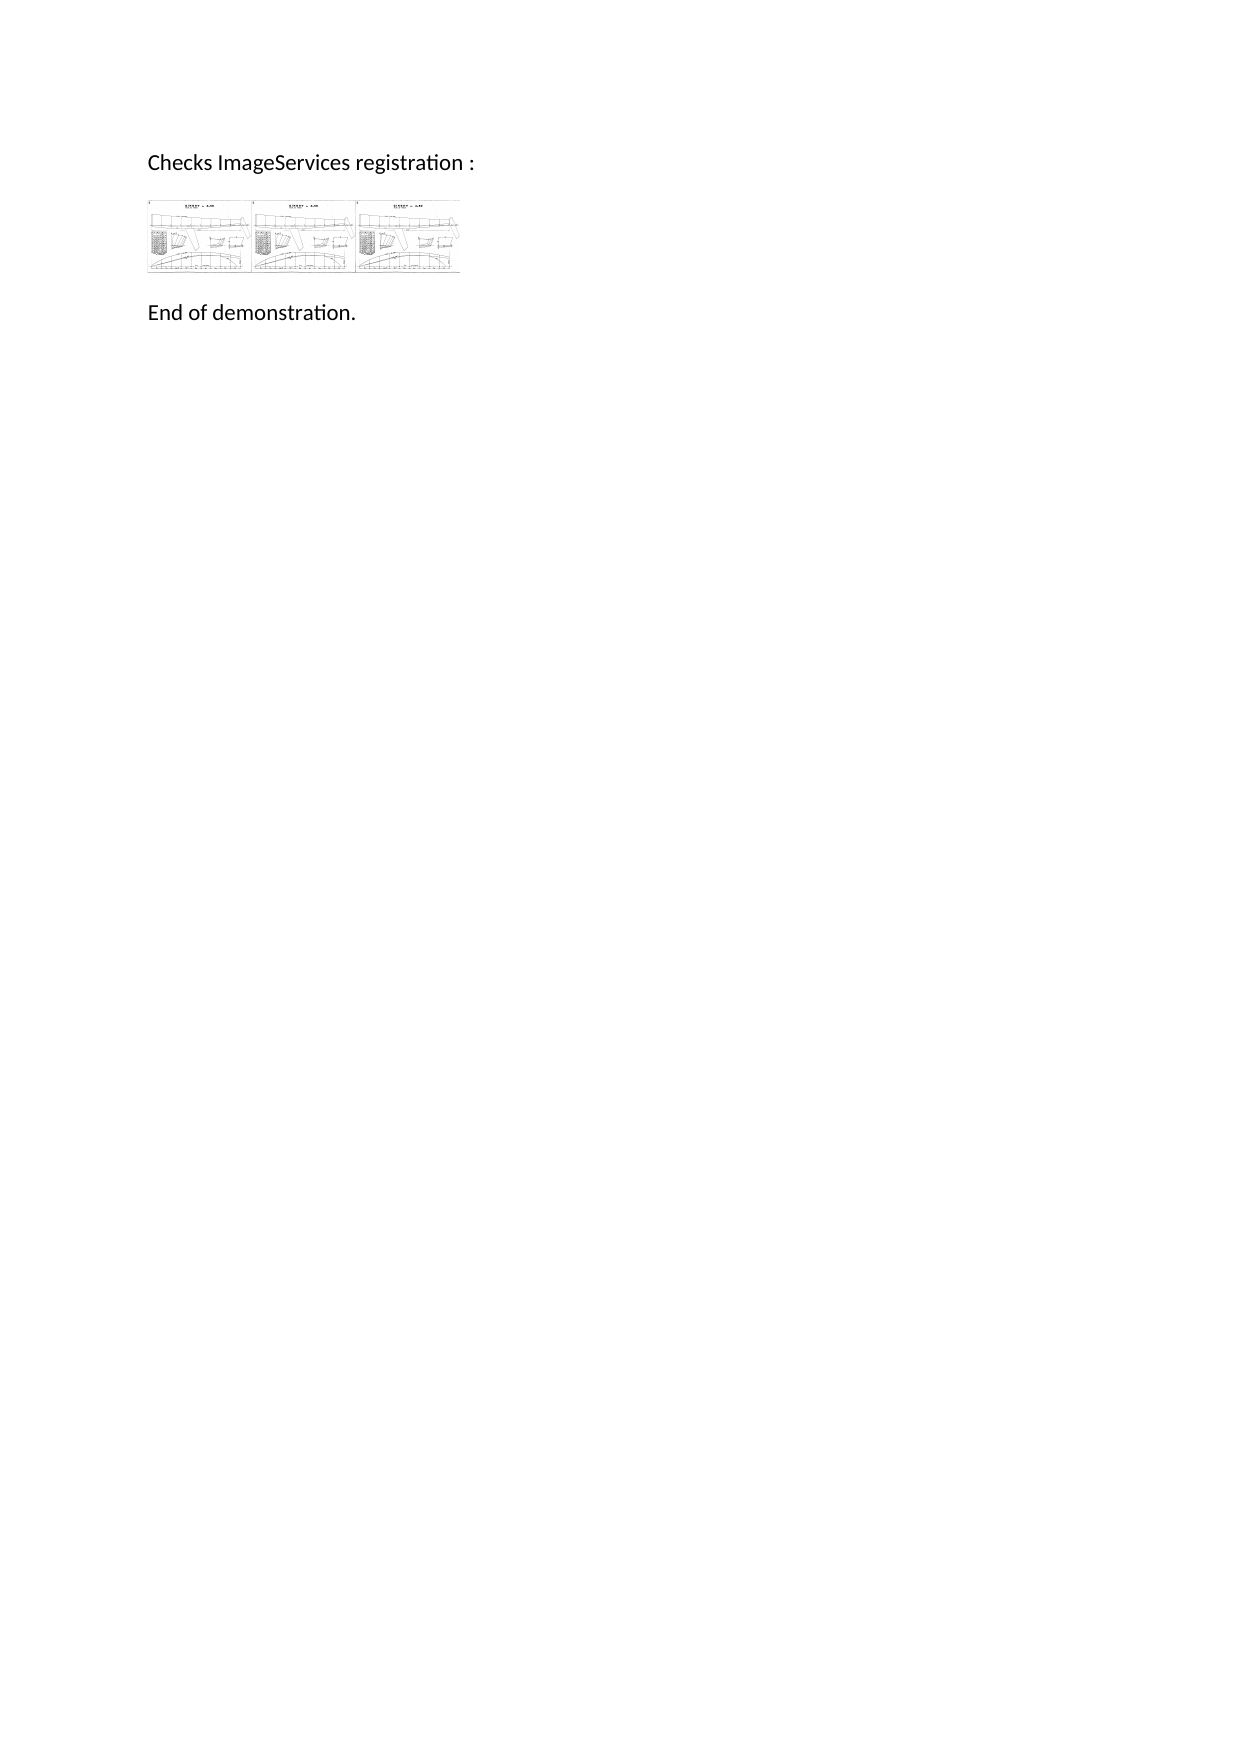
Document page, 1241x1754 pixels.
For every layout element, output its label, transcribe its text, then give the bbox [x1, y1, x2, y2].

text Checks ImageServices registration : [148, 148, 1093, 176]
text End of demonstration. [148, 298, 1093, 327]
picture [147, 200, 460, 274]
